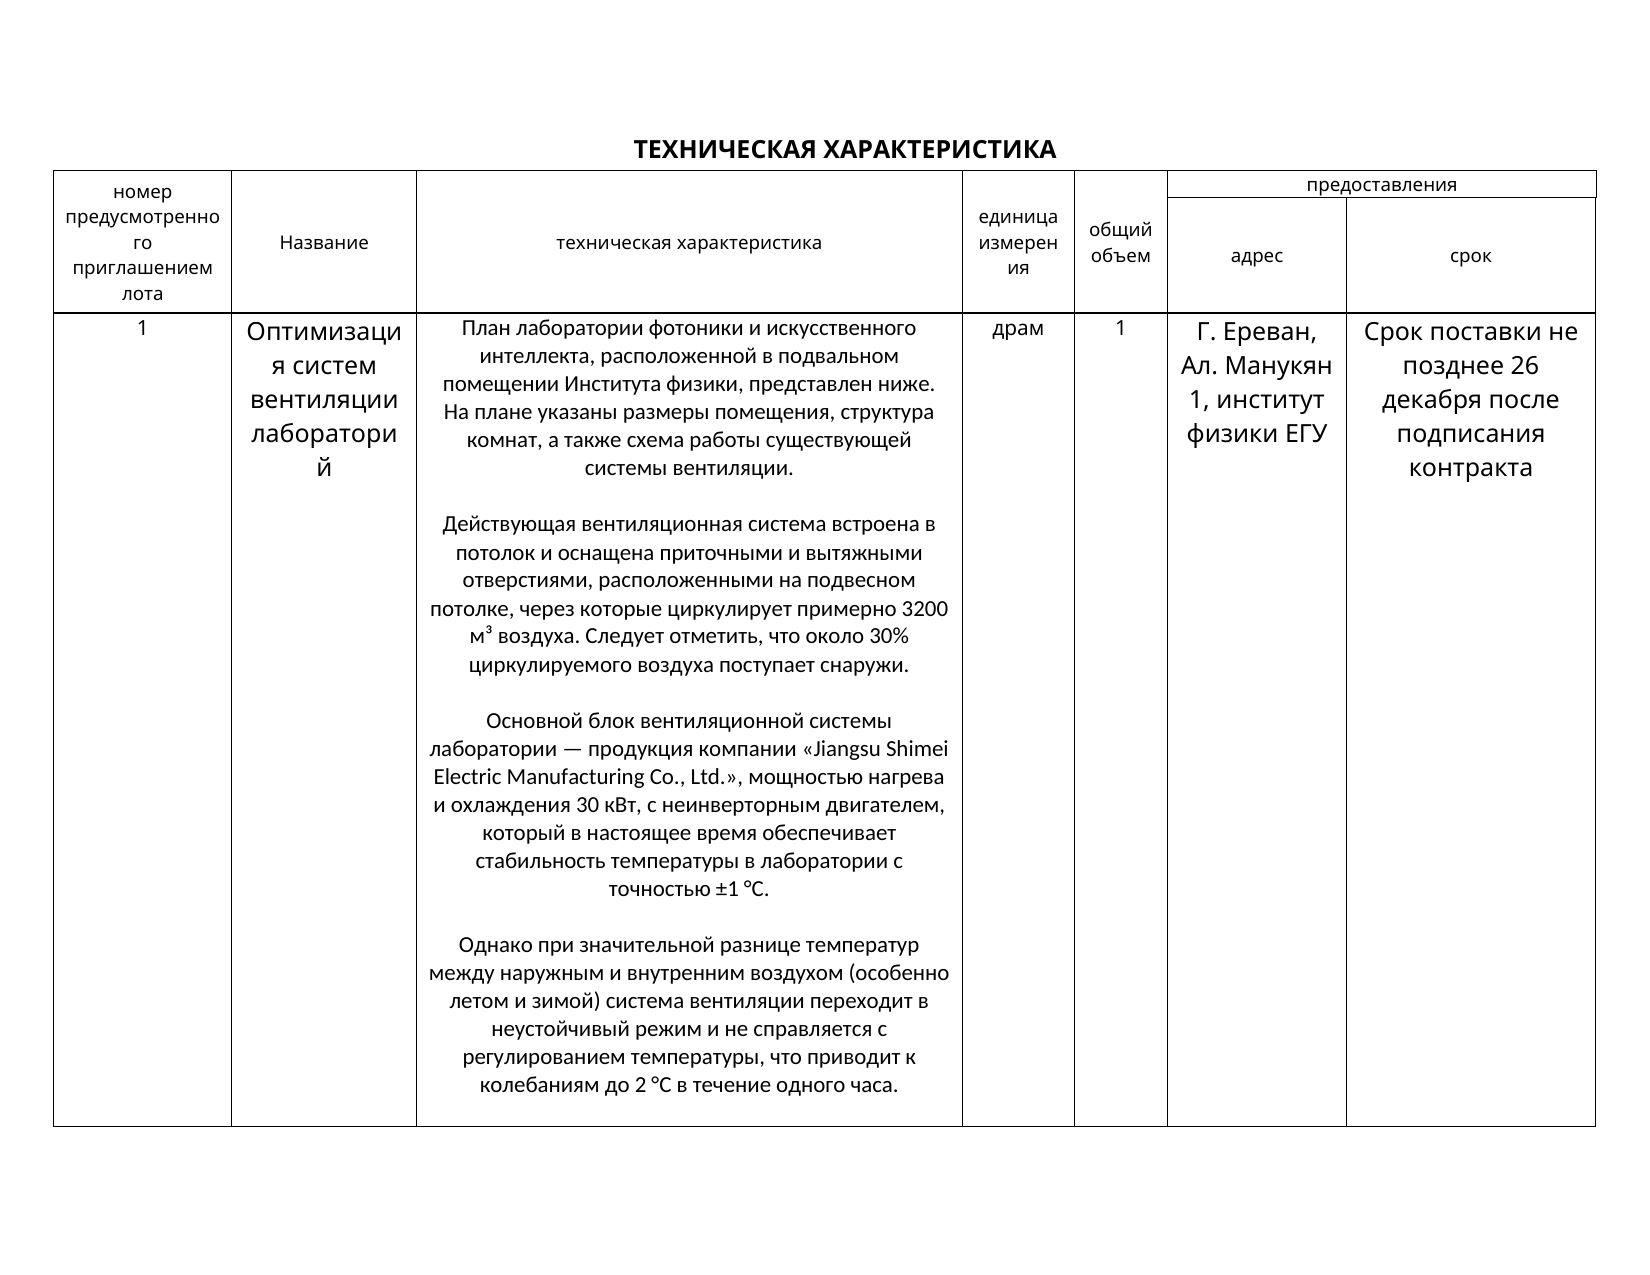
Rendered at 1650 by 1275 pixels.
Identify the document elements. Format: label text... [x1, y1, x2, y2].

table_cell 1 [1075, 314, 1167, 1126]
table_header техническая характеристика [417, 171, 962, 312]
table_cell адрес [1168, 198, 1346, 312]
table_cell 1 [54, 314, 231, 1126]
table_header предоставления [1168, 171, 1596, 197]
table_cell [232, 314, 416, 1126]
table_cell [1347, 314, 1595, 1126]
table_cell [417, 314, 962, 1126]
table_header единица измерения [963, 171, 1074, 312]
table_header номер предусмотренного приглашением лота [54, 171, 231, 312]
text ТЕХНИЧЕСКАЯ ХАРАКТЕРИСТИКА [150, 131, 1540, 165]
table_cell срок [1347, 198, 1595, 312]
table_cell драм [963, 314, 1074, 1126]
table_header общий объем [1075, 171, 1167, 312]
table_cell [1168, 314, 1346, 1126]
table_header Название [232, 171, 416, 312]
